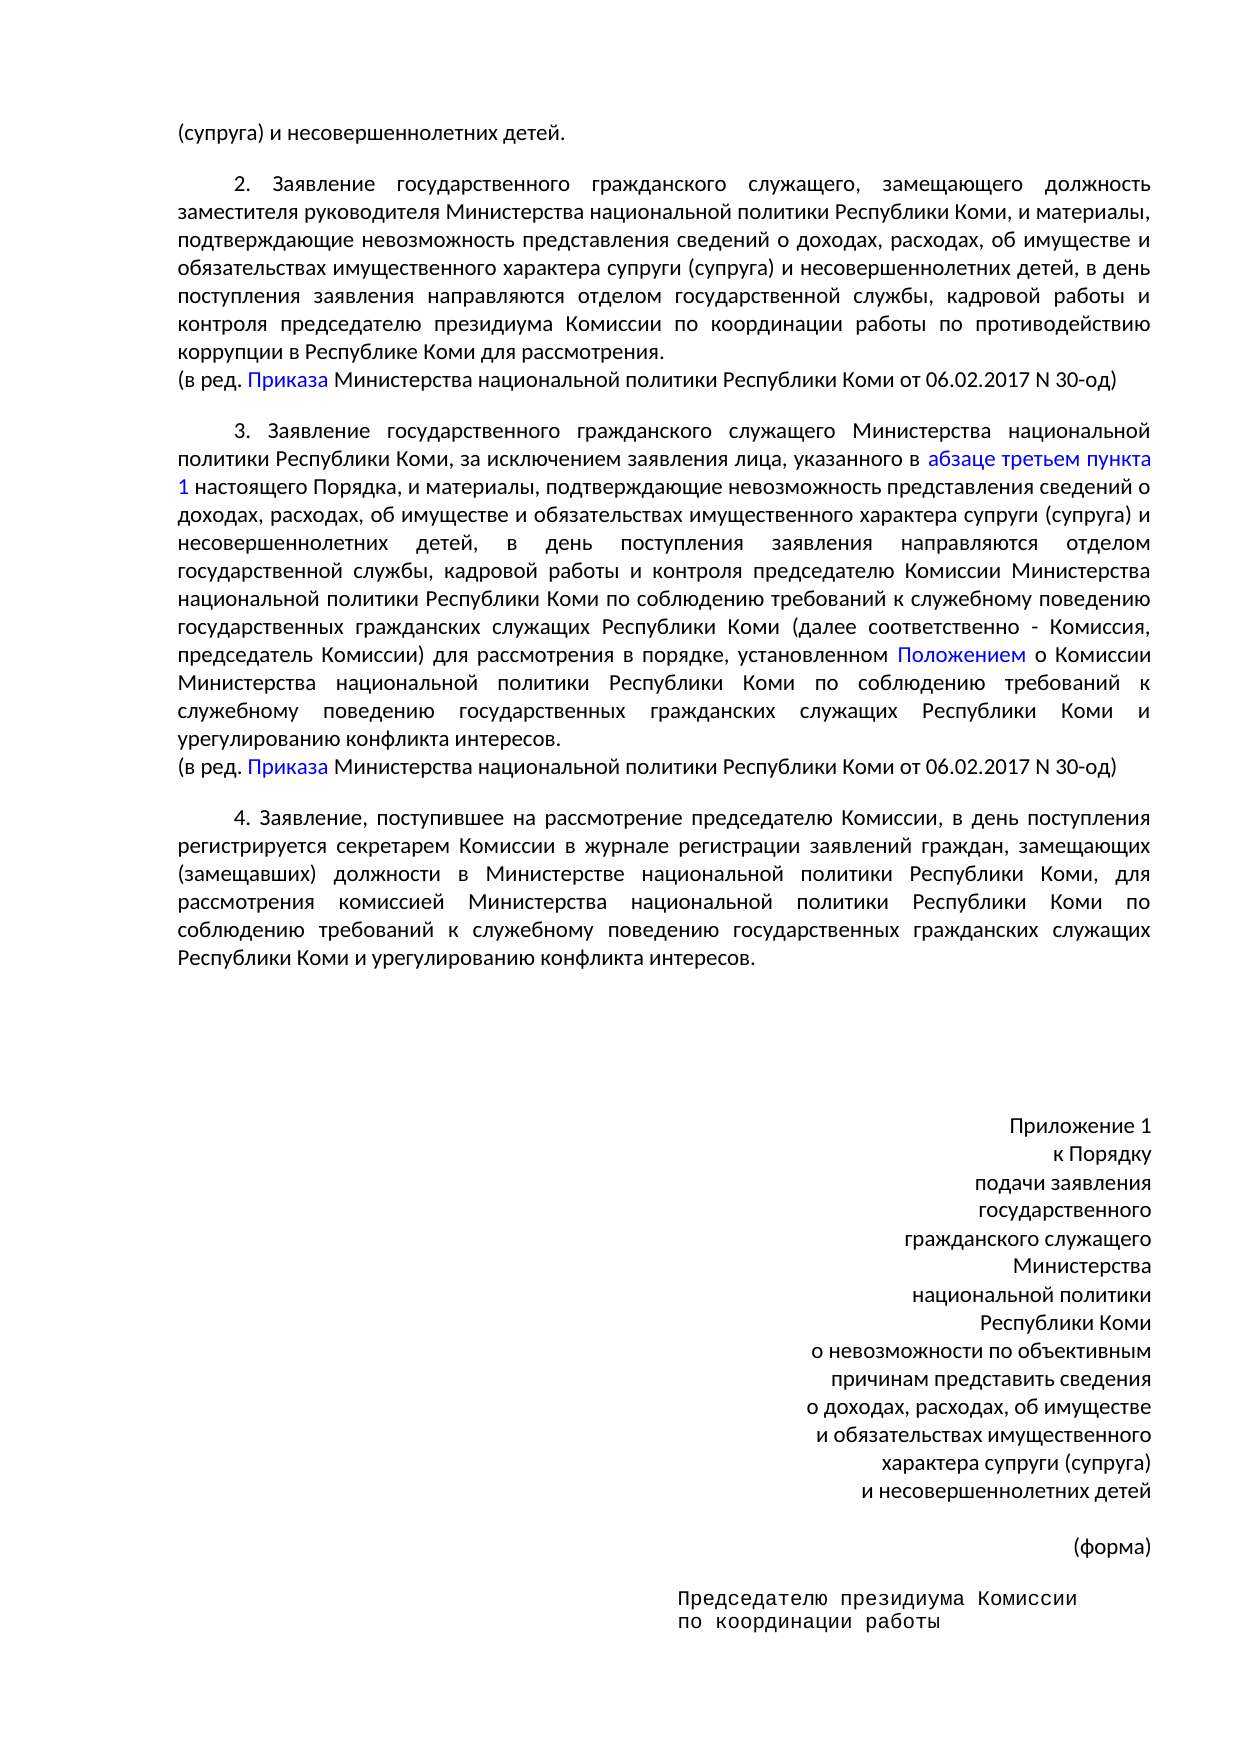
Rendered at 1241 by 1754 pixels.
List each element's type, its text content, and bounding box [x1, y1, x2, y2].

text 2. Заявление государственного гражданского служащего, замещающего должность заместителя руководителя Министерства национальной политики Республики Коми, и материалы, подтверждающие невозможность представления сведений о доходах, расходах, об имуществе и обязательствах имущественного характера супруги (супруга) и несовершеннолетних детей, в день поступления заявления направляются отделом государственной службы, кадровой работы и контроля председателю президиума Комиссии по координации работы по противодействию коррупции в Республике Коми для рассмотрения. [177, 169, 1152, 365]
text (форма) [177, 1532, 1152, 1560]
text и несовершеннолетних детей [177, 1476, 1152, 1504]
text Председателю президиума Комиссии [177, 1588, 1152, 1612]
text по координации работы [177, 1612, 1152, 1635]
text 3. Заявление государственного гражданского служащего Министерства национальной политики Республики Коми, за исключением заявления лица, указанного в абзаце третьем пункта 1 настоящего Порядка, и материалы, подтверждающие невозможность представления сведений о доходах, расходах, об имуществе и обязательствах имущественного характера супруги (супруга) и несовершеннолетних детей, в день поступления заявления направляются отделом государственной службы, кадровой работы и контроля председателю Комиссии Министерства национальной политики Республики Коми по соблюдению требований к служебному поведению государственных гражданских служащих Республики Коми (далее соответственно - Комиссия, председатель Комиссии) для рассмотрения в порядке, установленном Положением о Комиссии Министерства национальной политики Республики Коми по соблюдению требований к служебному поведению государственных гражданских служащих Республики Коми и урегулированию конфликта интересов. [177, 416, 1152, 752]
text Приложение 1 [177, 1112, 1152, 1139]
text причинам представить сведения [177, 1364, 1152, 1392]
text 4. Заявление, поступившее на рассмотрение председателю Комиссии, в день поступления регистрируется секретарем Комиссии в журнале регистрации заявлений граждан, замещающих (замещавших) должности в Министерстве национальной политики Республики Коми, для рассмотрения комиссией Министерства национальной политики Республики Коми по соблюдению требований к служебному поведению государственных гражданских служащих Республики Коми и урегулированию конфликта интересов. [177, 803, 1152, 971]
text о невозможности по объективным [177, 1336, 1152, 1364]
text (в ред. Приказа Министерства национальной политики Республики Коми от 06.02.2017 N 30-од) [177, 752, 1152, 780]
text Республики Коми [177, 1308, 1152, 1336]
text (в ред. Приказа Министерства национальной политики Республики Коми от 06.02.2017 N 30-од) [177, 365, 1152, 393]
text подачи заявления [177, 1168, 1152, 1196]
text Министерства [177, 1252, 1152, 1280]
text о доходах, расходах, об имуществе [177, 1392, 1152, 1420]
text характера супруги (супруга) [177, 1448, 1152, 1476]
text к Порядку [177, 1139, 1152, 1168]
text государственного [177, 1196, 1152, 1224]
text гражданского служащего [177, 1224, 1152, 1252]
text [177, 118, 1152, 146]
text и обязательствах имущественного [177, 1420, 1152, 1448]
text национальной политики [177, 1280, 1152, 1308]
